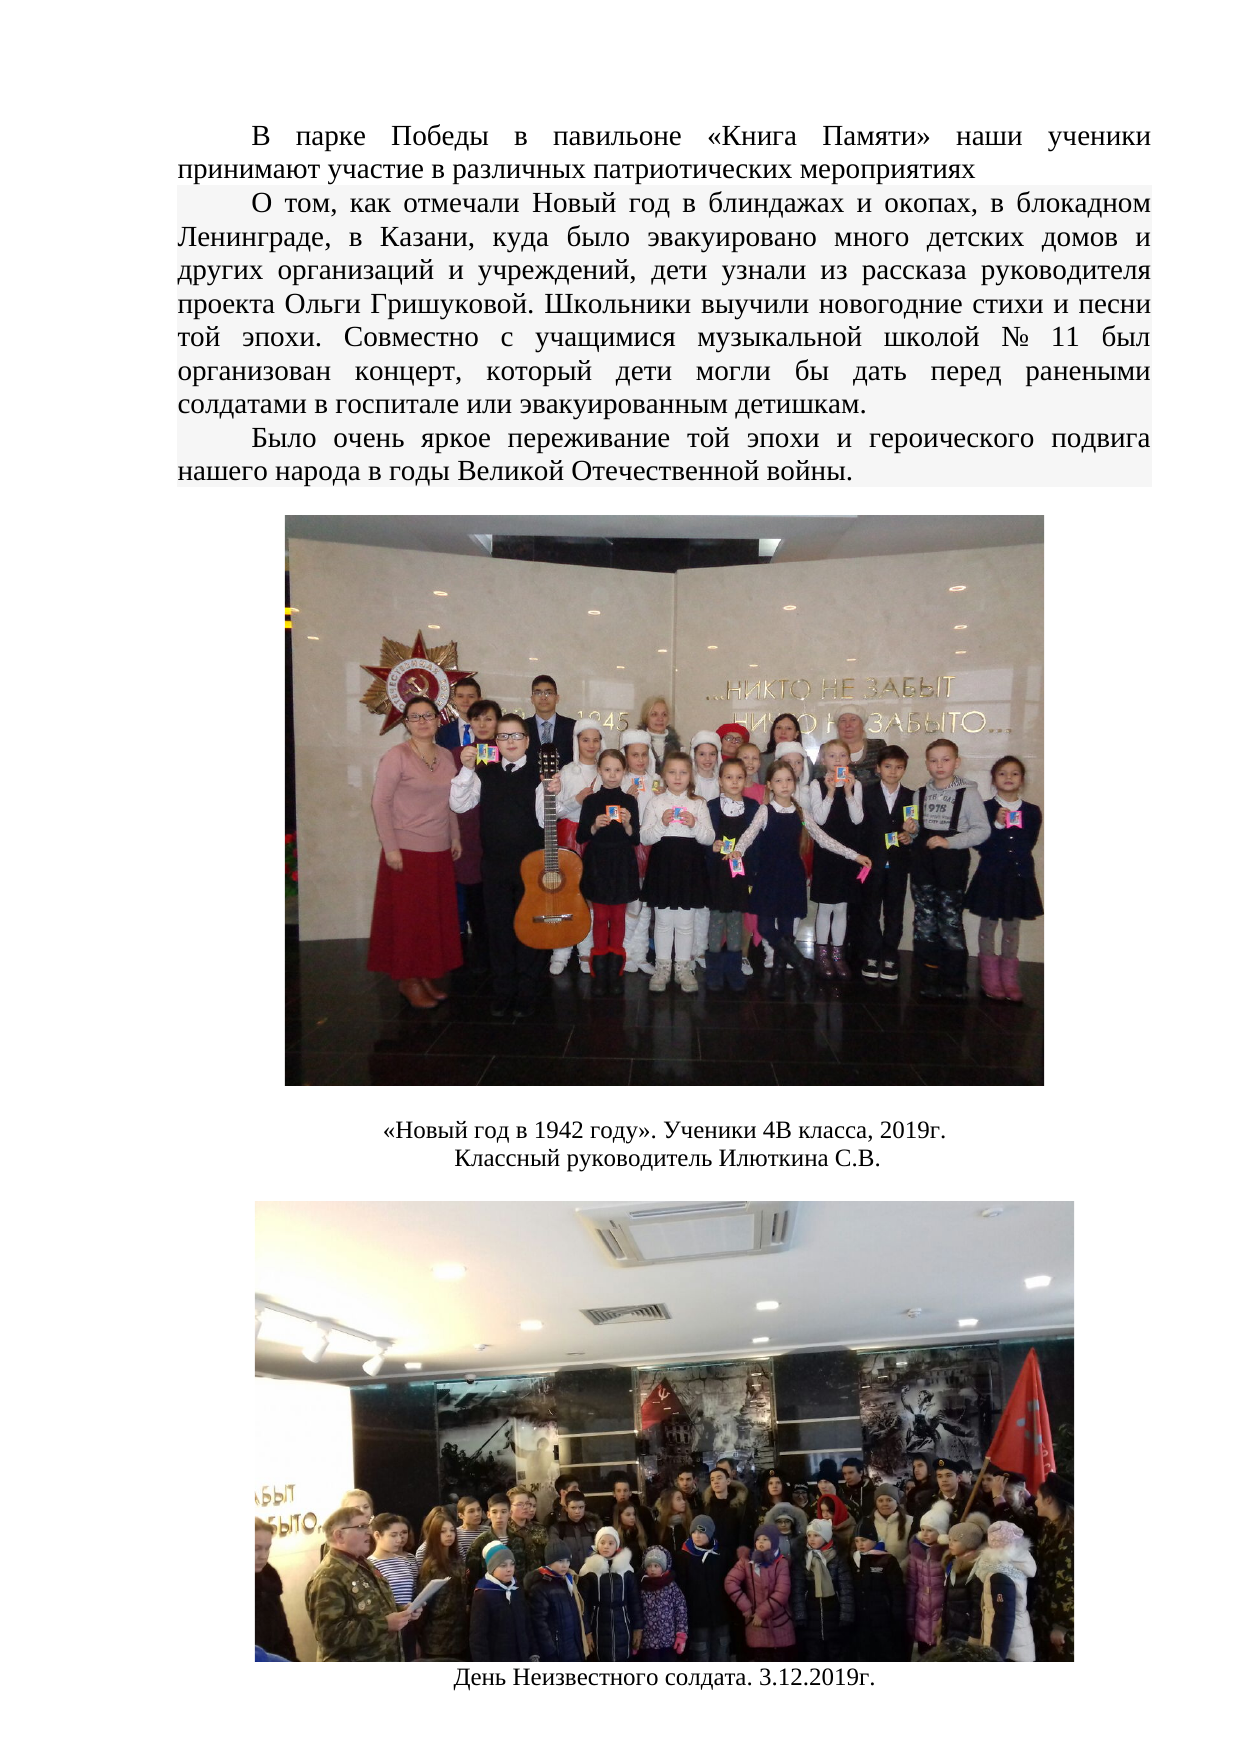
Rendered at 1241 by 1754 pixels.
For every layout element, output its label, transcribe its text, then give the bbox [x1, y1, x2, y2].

text Классный руководитель Илюткина С.В. [177, 1143, 1152, 1172]
text Было очень яркое переживание той эпохи и героического подвига нашего народа в годы Великой Отечественной войны. [177, 420, 1152, 487]
text День Неизвестного солдата. 3.12.2019г. [177, 1662, 1152, 1691]
picture [254, 1201, 1075, 1662]
text В парке Победы в павильоне «Книга Памяти» наши ученики принимают участие в различных патриотических мероприятиях [177, 118, 1152, 185]
text О том, как отмечали Новый год в блиндажах и окопах, в блокадном Ленинграде, в Казани, куда было эвакуировано много детских домов и других организаций и учреждений, дети узнали из рассказа руководителя проекта Ольги Гришуковой. Школьники выучили новогодние стихи и песни той эпохи. Совместно с учащимися музыкальной школой № 11 был организован концерт, который дети могли бы дать перед ранеными солдатами в госпитале или эвакуированным детишкам. [177, 185, 1152, 420]
picture [284, 515, 1045, 1086]
text «Новый год в 1942 году». Ученики 4В класса, 2019г. [177, 1115, 1152, 1143]
